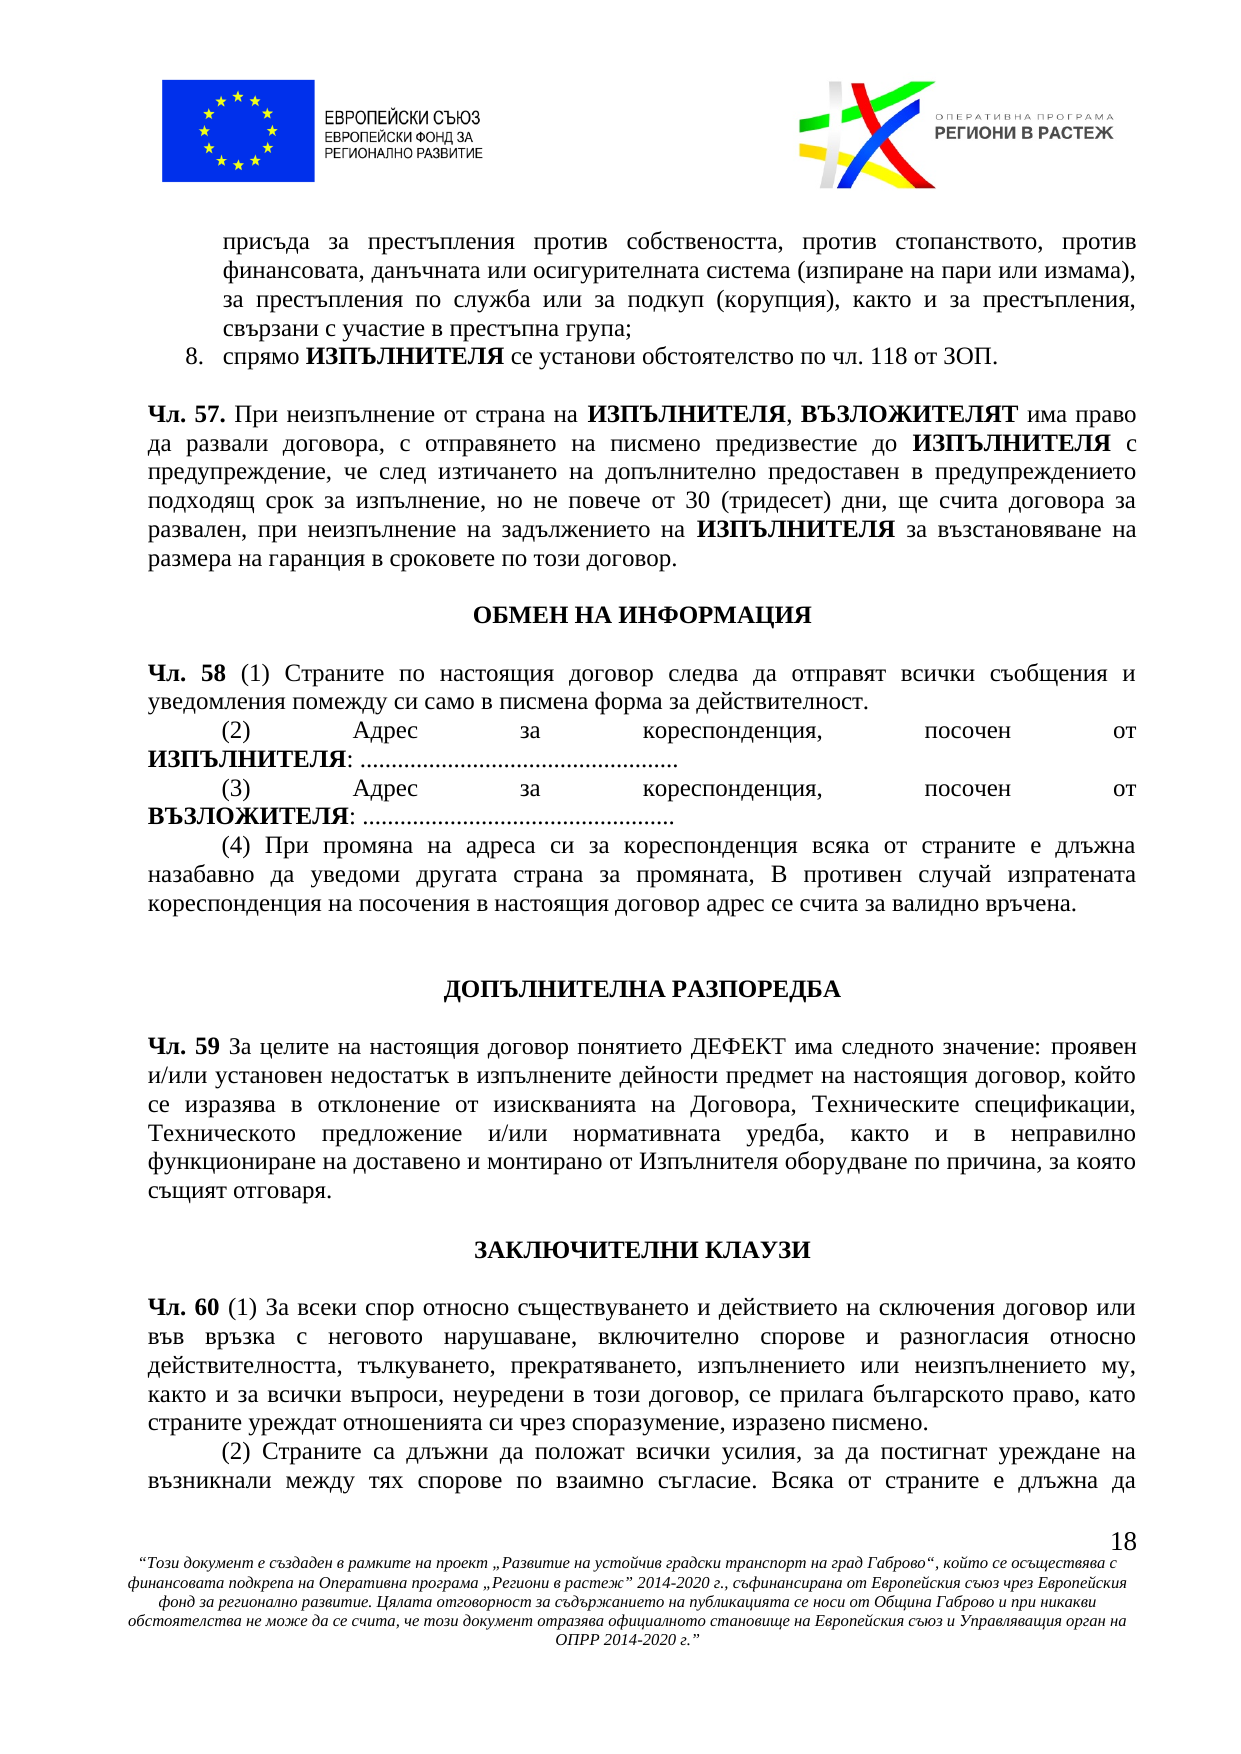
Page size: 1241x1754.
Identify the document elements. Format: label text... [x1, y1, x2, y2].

list спрямо ИЗПЪЛНИТЕЛЯ се установи обстоятелство по чл. 118 от ЗОП. [185, 341, 1137, 370]
text Чл. 60 (1) За всеки спор относно съществуването и действието на сключения договор или във връзка с неговото нарушаване, включително спорове и разногласия относно действителността, тълкуването, прекратяването, изпълнението или неизпълнението му, както и за всички въпроси, неуредени в този договор, се прилага българското право, като страните уреждат отношенията си чрез споразумение, изразено писмено. [148, 1292, 1137, 1436]
text ОБМЕН НА ИНФОРМАЦИЯ [148, 600, 1137, 629]
text (4) При промяна на адреса си за кореспонденция всяка от страните е длъжна назабавно да уведоми другата страна за промяната, В противен случай изпратената кореспонденция на посочения в настоящия договор адрес се счита за валидно връчена. [148, 830, 1137, 916]
text Чл. 57. При неизпълнение от страна на ИЗПЪЛНИТЕЛЯ, ВЪЗЛОЖИТЕЛЯТ има право да развали договора, с отправянето на писмено предизвестие до ИЗПЪЛНИТЕЛЯ с предупреждение, че след изтичането на допълнително предоставен в предупреждението подходящ срок за изпълнение, но не повече от 30 (тридесет) дни, ще счита договора за развален, при неизпълнение на задължението на ИЗПЪЛНИТЕЛЯ за възстановяване на размера на гаранция в сроковете по този договор. [148, 399, 1137, 571]
text Чл. 58 (1) Страните по настоящия договор следва да отправят всички съобщения и уведомления помежду си само в писмена форма за действителност. [148, 658, 1137, 715]
text ЗАКЛЮЧИТЕЛНИ КЛАУЗИ [148, 1235, 1137, 1264]
picture [782, 72, 1137, 196]
text (2) Адрес за кореспонденция, посочен от ИЗПЪЛНИТЕЛЯ: ................................................... [148, 715, 1137, 773]
text ДОПЪЛНИТЕЛНА РАЗПОРЕДБА [148, 974, 1137, 1003]
picture [147, 68, 511, 196]
text Чл. 59 За целите на настоящия договор понятието ДЕФЕКТ има следното значение: проявен и/или установен недостатък в изпълнените дейности предмет на настоящия договор, който се изразява в отклонение от изискванията на Договора, Техническите спецификации, Техническото предложение и/или нормативната уредба, както и в неправилно функциониране на доставено и монтирано от Изпълнителя оборудване по причина, за която същият отговаря. [148, 1031, 1137, 1204]
text (3) Адрес за кореспонденция, посочен от ВЪЗЛОЖИТЕЛЯ: .................................................. [148, 773, 1137, 830]
